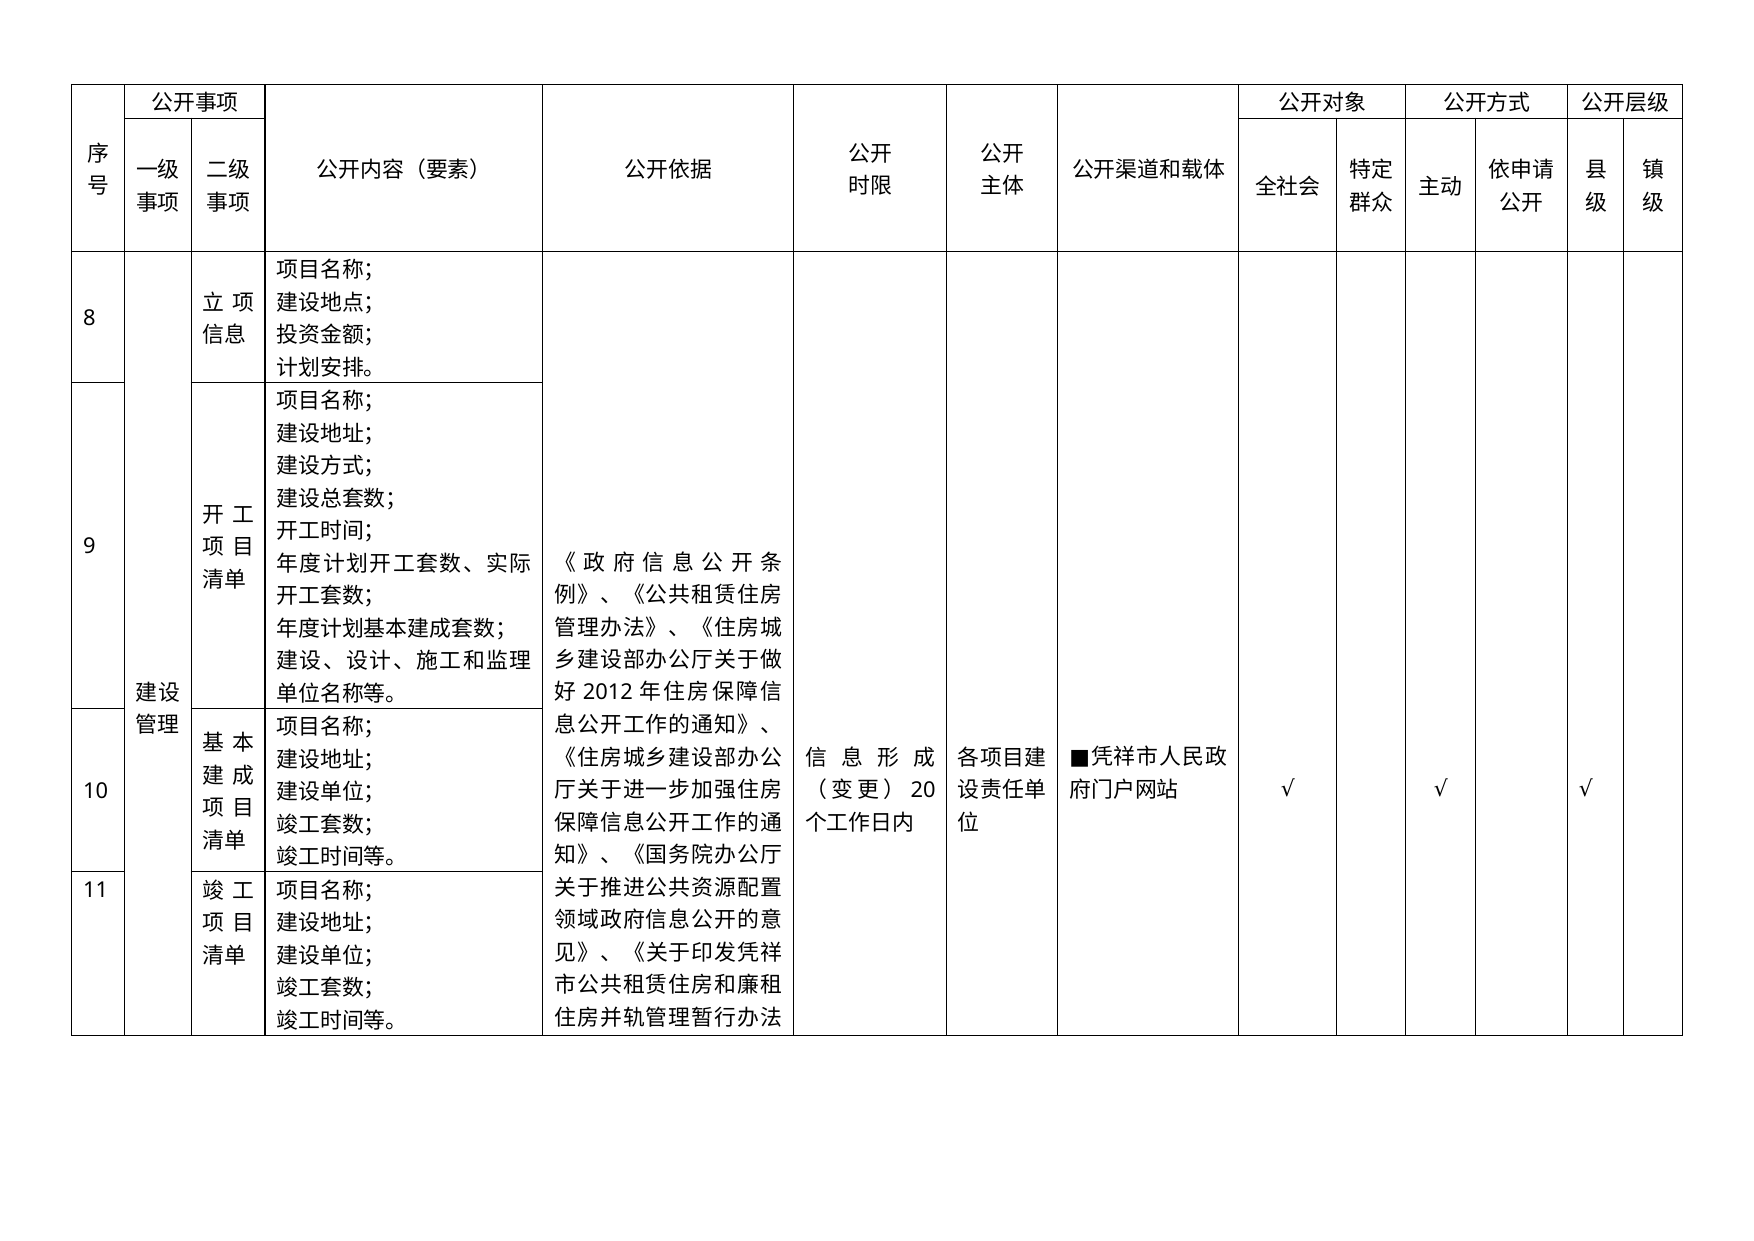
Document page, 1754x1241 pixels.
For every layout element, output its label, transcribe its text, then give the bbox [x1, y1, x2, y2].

table_cell 特定 群众 [1337, 119, 1405, 251]
table_cell 项目名称； 建设地址； 建设单位； 竣工套数； 竣工时间等。 [266, 709, 542, 871]
table_cell √ [1239, 252, 1336, 1035]
table_cell 二级事项 [192, 119, 264, 251]
table_header 公开 时限 [794, 85, 946, 251]
table_cell 主动 [1406, 119, 1475, 251]
table_cell √ [1568, 252, 1623, 1035]
table_cell 依申请公开 [1476, 119, 1567, 251]
table_cell 竣工项目清单 [192, 872, 264, 1035]
table_cell 信息形成（变更）20个工作日内 [794, 252, 946, 1035]
table_cell 9 [72, 383, 124, 708]
table_cell 10 [72, 709, 124, 871]
table_cell [1337, 252, 1405, 1035]
table_header 公开依据 [543, 85, 793, 251]
table_header 公开事项 [125, 85, 264, 117]
table_cell 全社会 [1239, 119, 1336, 251]
table_header 公开 主体 [947, 85, 1057, 251]
table_cell √ [1406, 252, 1475, 1035]
table_cell 项目名称； 建设地点； 投资金额； 计划安排。 [266, 252, 542, 382]
table_cell 基本建成项目清单 [192, 709, 264, 871]
table_cell 11 [72, 872, 124, 1035]
table_cell 项目名称； 建设地址； 建设单位； 竣工套数； 竣工时间等。 [266, 872, 542, 1035]
table_cell [1624, 252, 1682, 1035]
table_cell ■凭祥市人民政府门户网站 [1058, 252, 1238, 1035]
table_cell 各项目建设责任单位 [947, 252, 1057, 1035]
table_cell 立项信息 [192, 252, 264, 382]
table_cell 县级 [1568, 119, 1623, 251]
table_header 公开内容（要素） [266, 85, 542, 251]
table_cell 建设管理 [125, 252, 191, 1035]
table_header 公开渠道和载体 [1058, 85, 1238, 251]
table_header 公开方式 [1406, 85, 1567, 117]
table_cell 开工项目清单 [192, 383, 264, 708]
table_header 公开层级 [1568, 85, 1682, 117]
table_header 序号 [72, 85, 124, 251]
table_cell 一级事项 [125, 119, 191, 251]
table_cell 《政府信息公开条例》、《公共租赁住房管理办法》、《住房城乡建设部办公厅关于做好2012年住房保障信息公开工作的通知》、《住房城乡建设部办公厅关于进一步加强住房保障信息公开工作的通知》、《国务院办公厅关于推进公共资源配置领域政府信息公开的意见》、《关于印发凭祥市公共租赁住房和廉租住房并轨管理暂行办法的通知》 [543, 252, 793, 1035]
table_cell 镇级 [1624, 119, 1682, 251]
table_cell [1476, 252, 1567, 1035]
table_cell 8 [72, 252, 124, 382]
table_header 公开对象 [1239, 85, 1405, 117]
table_cell 项目名称； 建设地址； 建设方式； 建设总套数； 开工时间； 年度计划开工套数、实际开工套数； 年度计划基本建成套数； 建设、设计、施工和监理单位名称等。 [266, 383, 542, 708]
